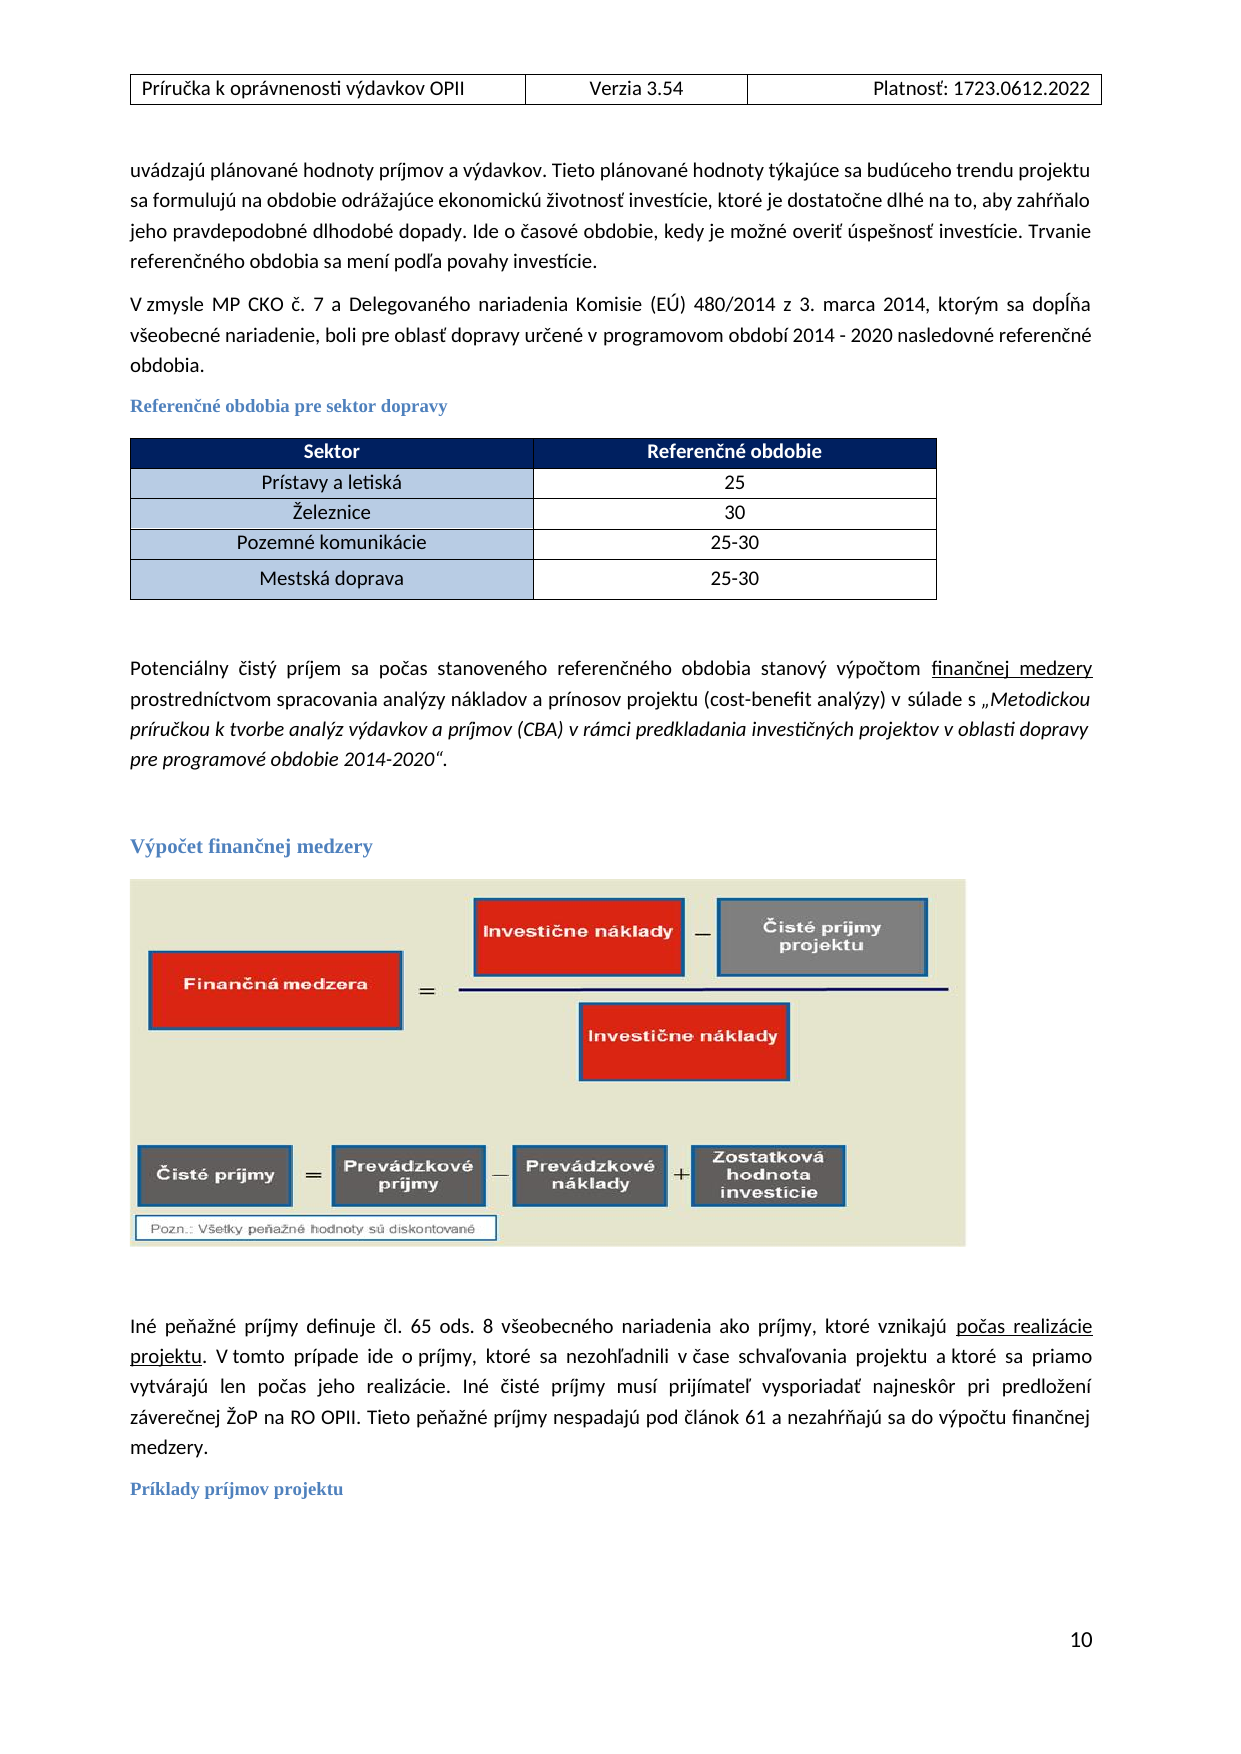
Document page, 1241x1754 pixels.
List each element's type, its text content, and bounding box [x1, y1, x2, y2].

table_header Referenčné obdobie [534, 439, 936, 468]
text Príklady príjmov projektu [130, 1477, 1092, 1499]
table_cell Mestská doprava [131, 560, 533, 599]
table_cell 25-30 [534, 530, 936, 559]
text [130, 157, 1092, 274]
picture [129, 879, 968, 1247]
text Iné peňažné príjmy definuje čl. 65 ods. 8 všeobecného nariadenia ako príjmy, ktoré vznikajú počas realizácie projektu. V tomto prípade ide o príjmy, ktoré sa nezohľadnili v čase schvaľovania projektu a ktoré sa priamo vytvárajú len počas jeho realizácie. Iné čisté príjmy musí prijímateľ vysporiadať najneskôr pri predložení záverečnej ŽoP na RO OPII. Tieto peňažné príjmy nespadajú pod článok 61 a nezahŕňajú sa do výpočtu finančnej medzery. [130, 1313, 1092, 1460]
table_cell 30 [534, 499, 936, 528]
text Referenčné obdobia pre sektor dopravy [130, 395, 1092, 417]
table_cell 25 [534, 469, 936, 498]
text V zmysle MP CKO č. 7 a Delegovaného nariadenia Komisie (EÚ) 480/2014 z 3. marca 2014, ktorým sa dopĺňa všeobecné nariadenie, boli pre oblasť dopravy určené v programovom období 2014 - 2020 nasledovné referenčné obdobia. [130, 291, 1092, 378]
table_header Sektor [131, 439, 533, 468]
table_cell Železnice [131, 499, 533, 528]
table_cell 25-30 [534, 560, 936, 599]
table_cell Prístavy a letiská [131, 469, 533, 498]
text Výpočet finančnej medzery [130, 834, 1092, 858]
text Potenciálny čistý príjem sa počas stanoveného referenčného obdobia stanový výpočtom finančnej medzery prostredníctvom spracovania analýzy nákladov a prínosov projektu (cost-benefit analýzy) v súlade s „Metodickou príručkou k tvorbe analýz výdavkov a príjmov (CBA) v rámci predkladania investičných projektov v oblasti dopravy pre programové obdobie 2014-2020“. [130, 655, 1092, 772]
table_cell Pozemné komunikácie [131, 530, 533, 559]
